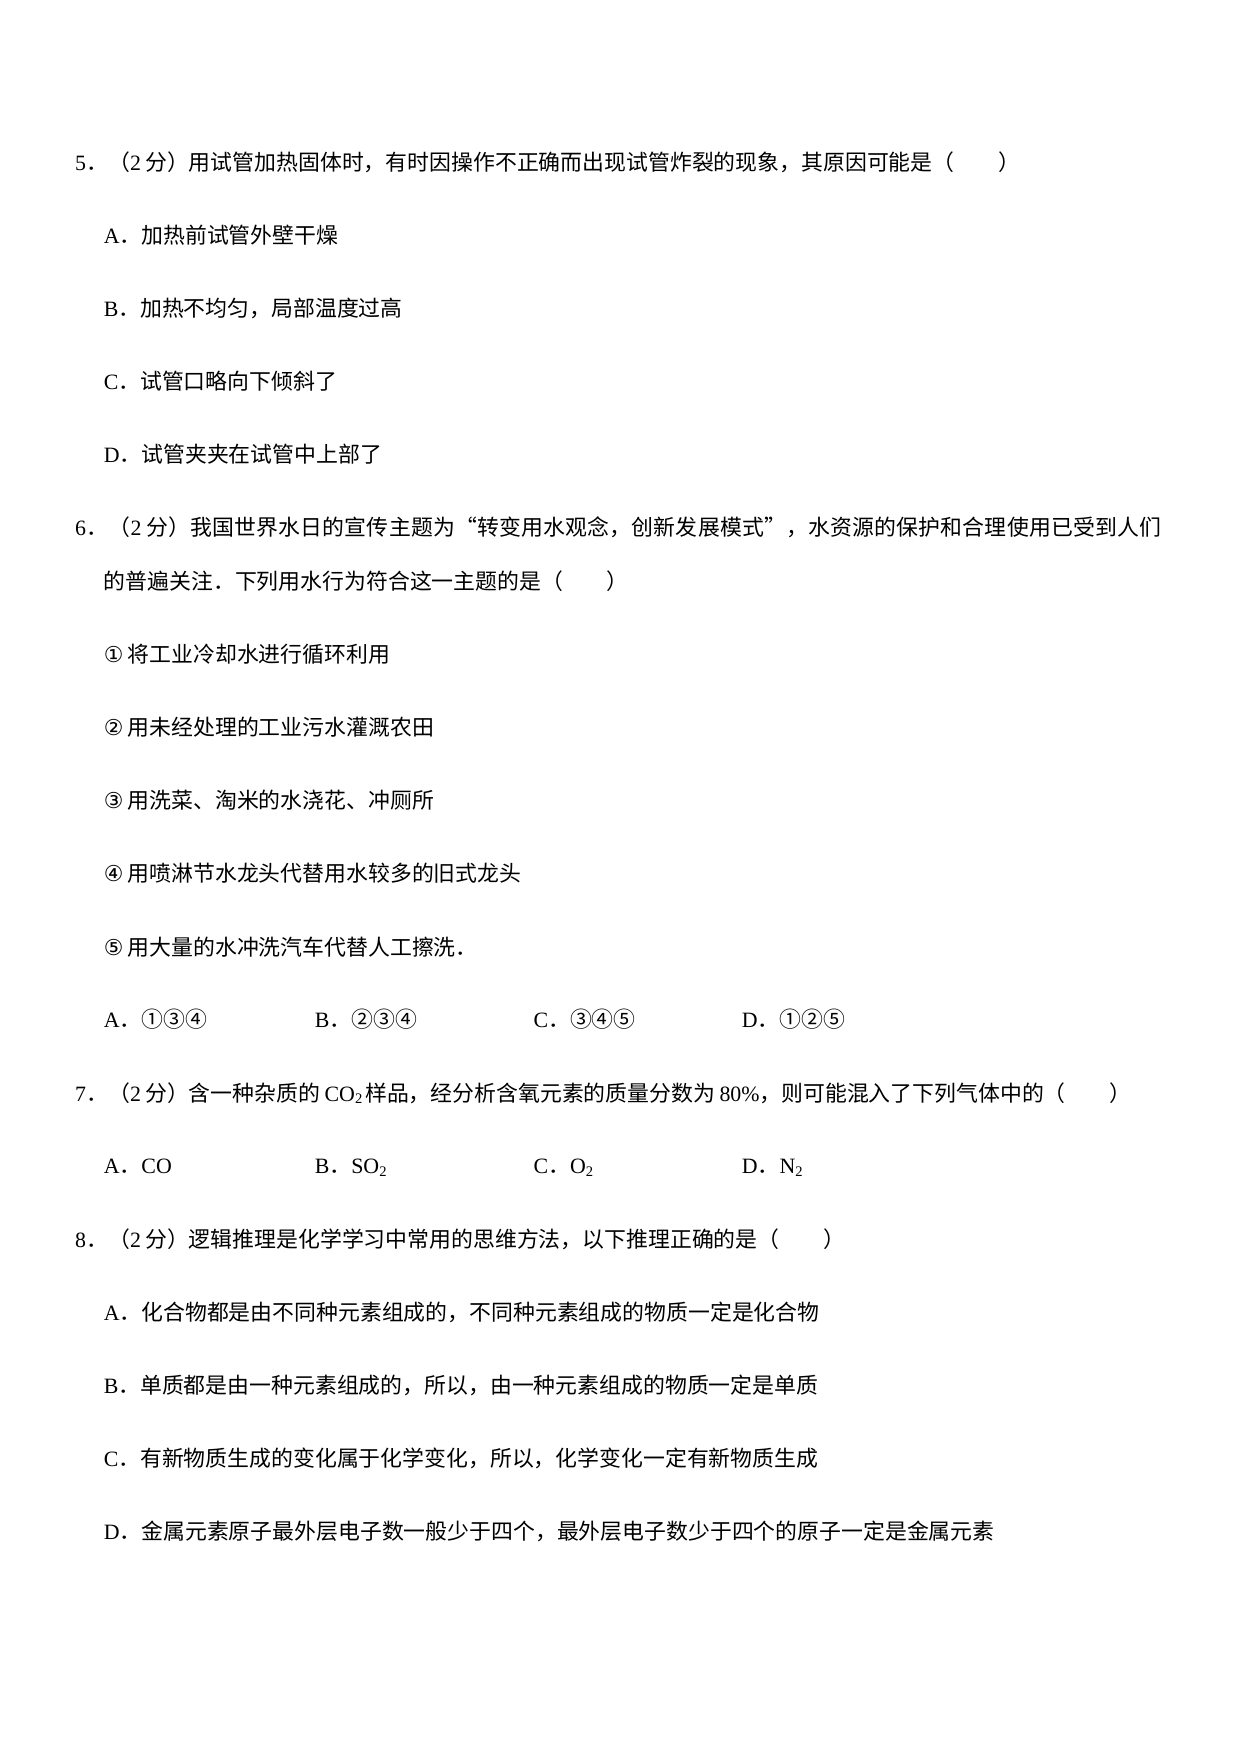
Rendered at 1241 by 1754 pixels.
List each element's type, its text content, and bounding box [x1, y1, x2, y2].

text ②用未经处理的工业污水灌溉农田 [103, 708, 1165, 744]
text D．金属元素原子最外层电子数一般少于四个，最外层电子数少于四个的原子一定是金属元素 [75, 1511, 1165, 1548]
text D．试管夹夹在试管中上部了 [75, 434, 1165, 471]
text 5．（2分）用试管加热固体时，有时因操作不正确而出现试管炸裂的现象，其原因可能是（ ） [75, 142, 1165, 179]
text ④用喷淋节水龙头代替用水较多的旧式龙头 [103, 854, 1165, 891]
text B．加热不均匀，局部温度过高 [75, 288, 1165, 325]
text A．化合物都是由不同种元素组成的，不同种元素组成的物质一定是化合物 [75, 1292, 1165, 1329]
text B．单质都是由一种元素组成的，所以，由一种元素组成的物质一定是单质 [75, 1365, 1165, 1402]
text 7．（2分）含一种杂质的CO2样品，经分析含氧元素的质量分数为80%，则可能混入了下列气体中的（ ） [75, 1073, 1165, 1109]
text 8．（2分）逻辑推理是化学学习中常用的思维方法，以下推理正确的是（ ） [75, 1219, 1165, 1256]
text ①将工业冷却水进行循环利用 [103, 635, 1165, 671]
text C．有新物质生成的变化属于化学变化，所以，化学变化一定有新物质生成 [75, 1438, 1165, 1475]
text A．CO B．SO2 C．O2 D．N2 [75, 1146, 1165, 1183]
text 6．（2分）我国世界水日的宣传主题为“转变用水观念，创新发展模式”，水资源的保护和合理使用已受到人们的普遍关注．下列用水行为符合这一主题的是（ ） [75, 508, 1165, 598]
text ③用洗菜、淘米的水浇花、冲厕所 [103, 781, 1165, 817]
text ⑤用大量的水冲洗汽车代替人工擦洗． [103, 927, 1165, 963]
text A．加热前试管外壁干燥 [75, 216, 1165, 252]
text A．①③④ B．②③④ C．③④⑤ D．①②⑤ [75, 1000, 1165, 1037]
text C．试管口略向下倾斜了 [75, 362, 1165, 398]
